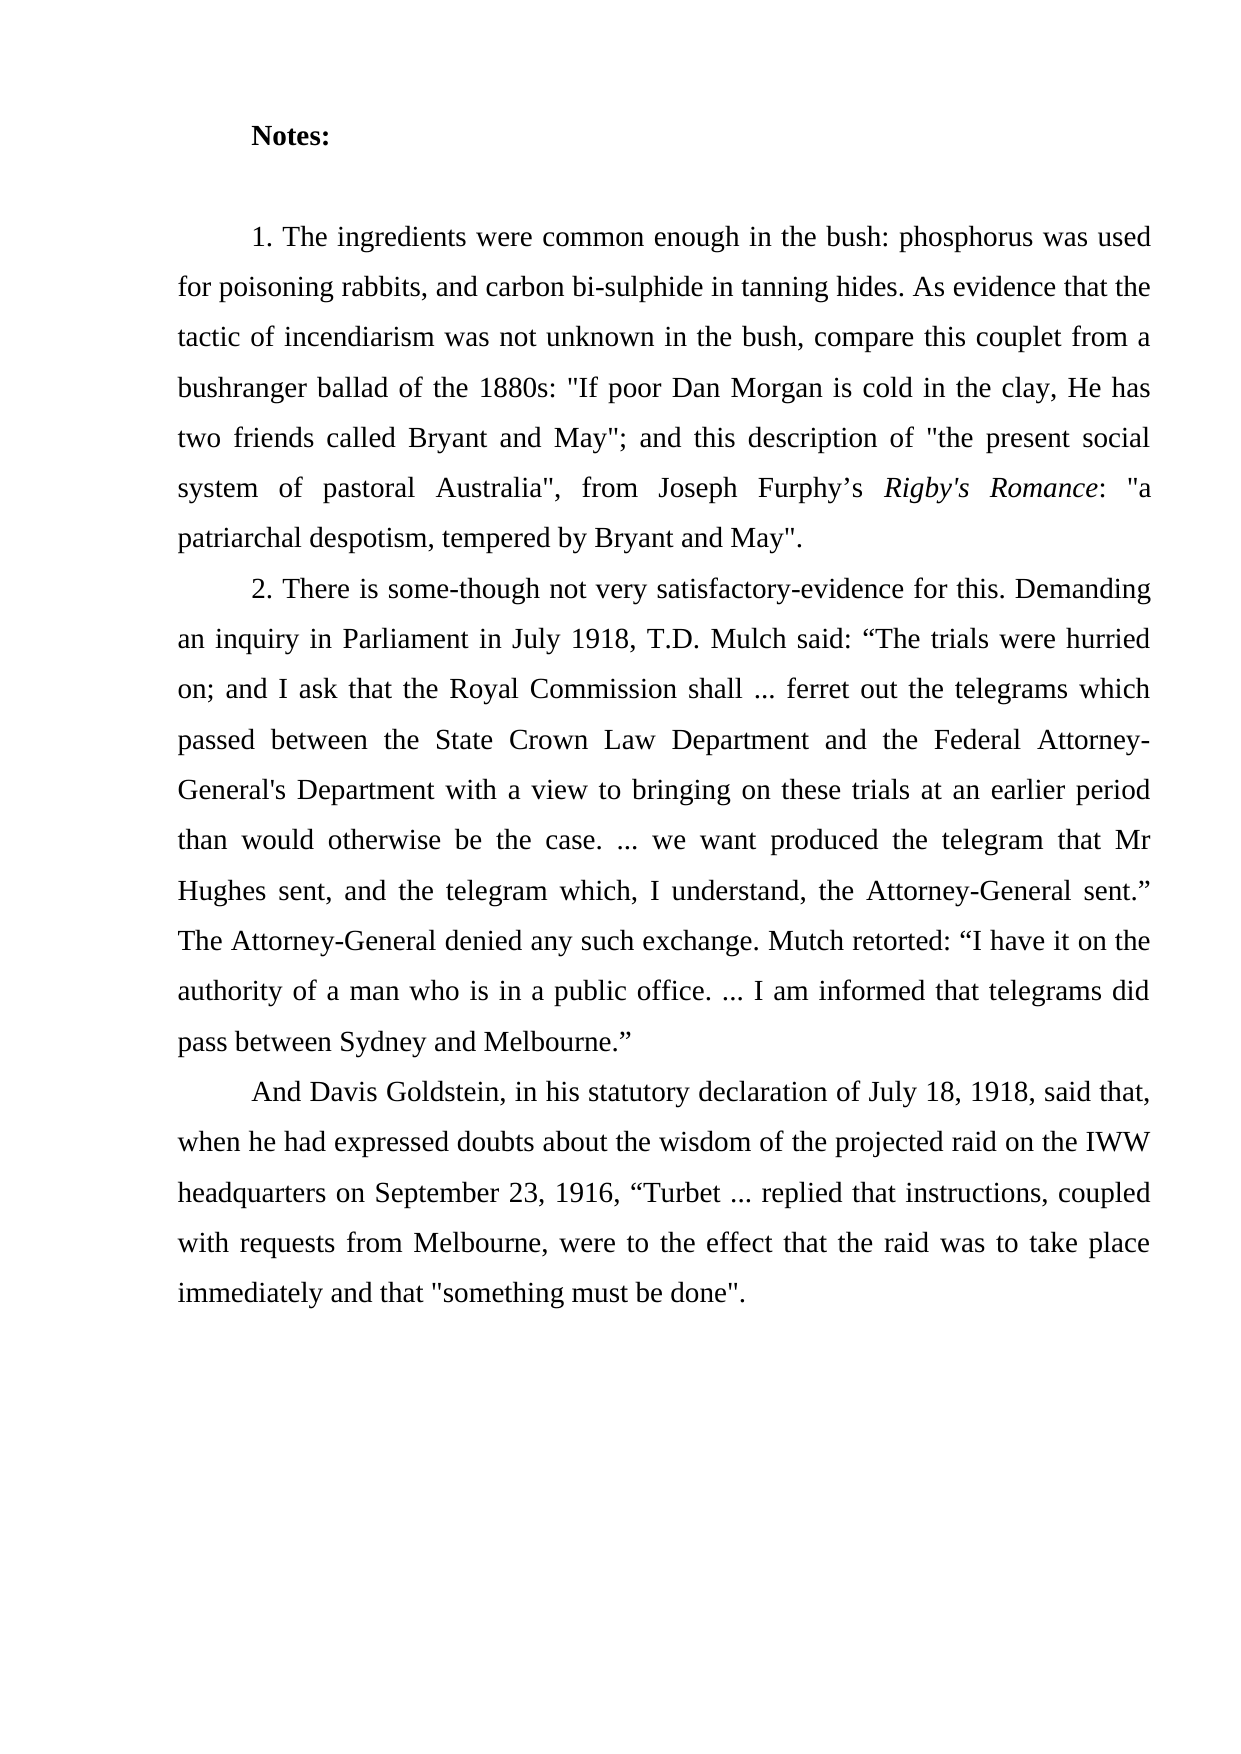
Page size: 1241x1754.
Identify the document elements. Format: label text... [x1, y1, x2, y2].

text 2. There is some-though not very satisfactory-evidence for this. Demanding an inquiry in Parliament in July 1918, T.D. Mulch said: “The trials were hurried on; and I ask that the Royal Commission shall ... ferret out the telegrams which passed between the State Crown Law Department and the Federal Attorney-General's Department with a view to bringing on these trials at an earlier period than would otherwise be the case. ... we want produced the telegram that Mr Hughes sent, and the telegram which, I understand, the Attorney-General sent.” The Attorney-General denied any such exchange. Mutch retorted: “I have it on the authority of a man who is in a public office. ... I am informed that telegrams did pass between Sydney and Melbourne.” [177, 571, 1152, 1057]
text 1. The ingredients were common enough in the bush: phosphorus was used for poisoning rabbits, and carbon bi-sulphide in tanning hides. As evidence that the tactic of incendiarism was not unknown in the bush, compare this couplet from a bushranger ballad of the 1880s: "If poor Dan Morgan is cold in the clay, He has two friends called Bryant and May"; and this description of "the present social system of pastoral Australia", from Joseph Furphy’s Rigby's Romance: "a patriarchal despotism, tempered by Bryant and May". [177, 219, 1152, 554]
subtitle Notes: [177, 118, 1152, 152]
text And Davis Goldstein, in his statutory declaration of July 18, 1918, said that, when he had expressed doubts about the wisdom of the projected raid on the IWW headquarters on September 23, 1916, “Turbet ... replied that instructions, coupled with requests from Melbourne, were to the effect that the raid was to take place immediately and that "something must be done". [177, 1074, 1152, 1309]
